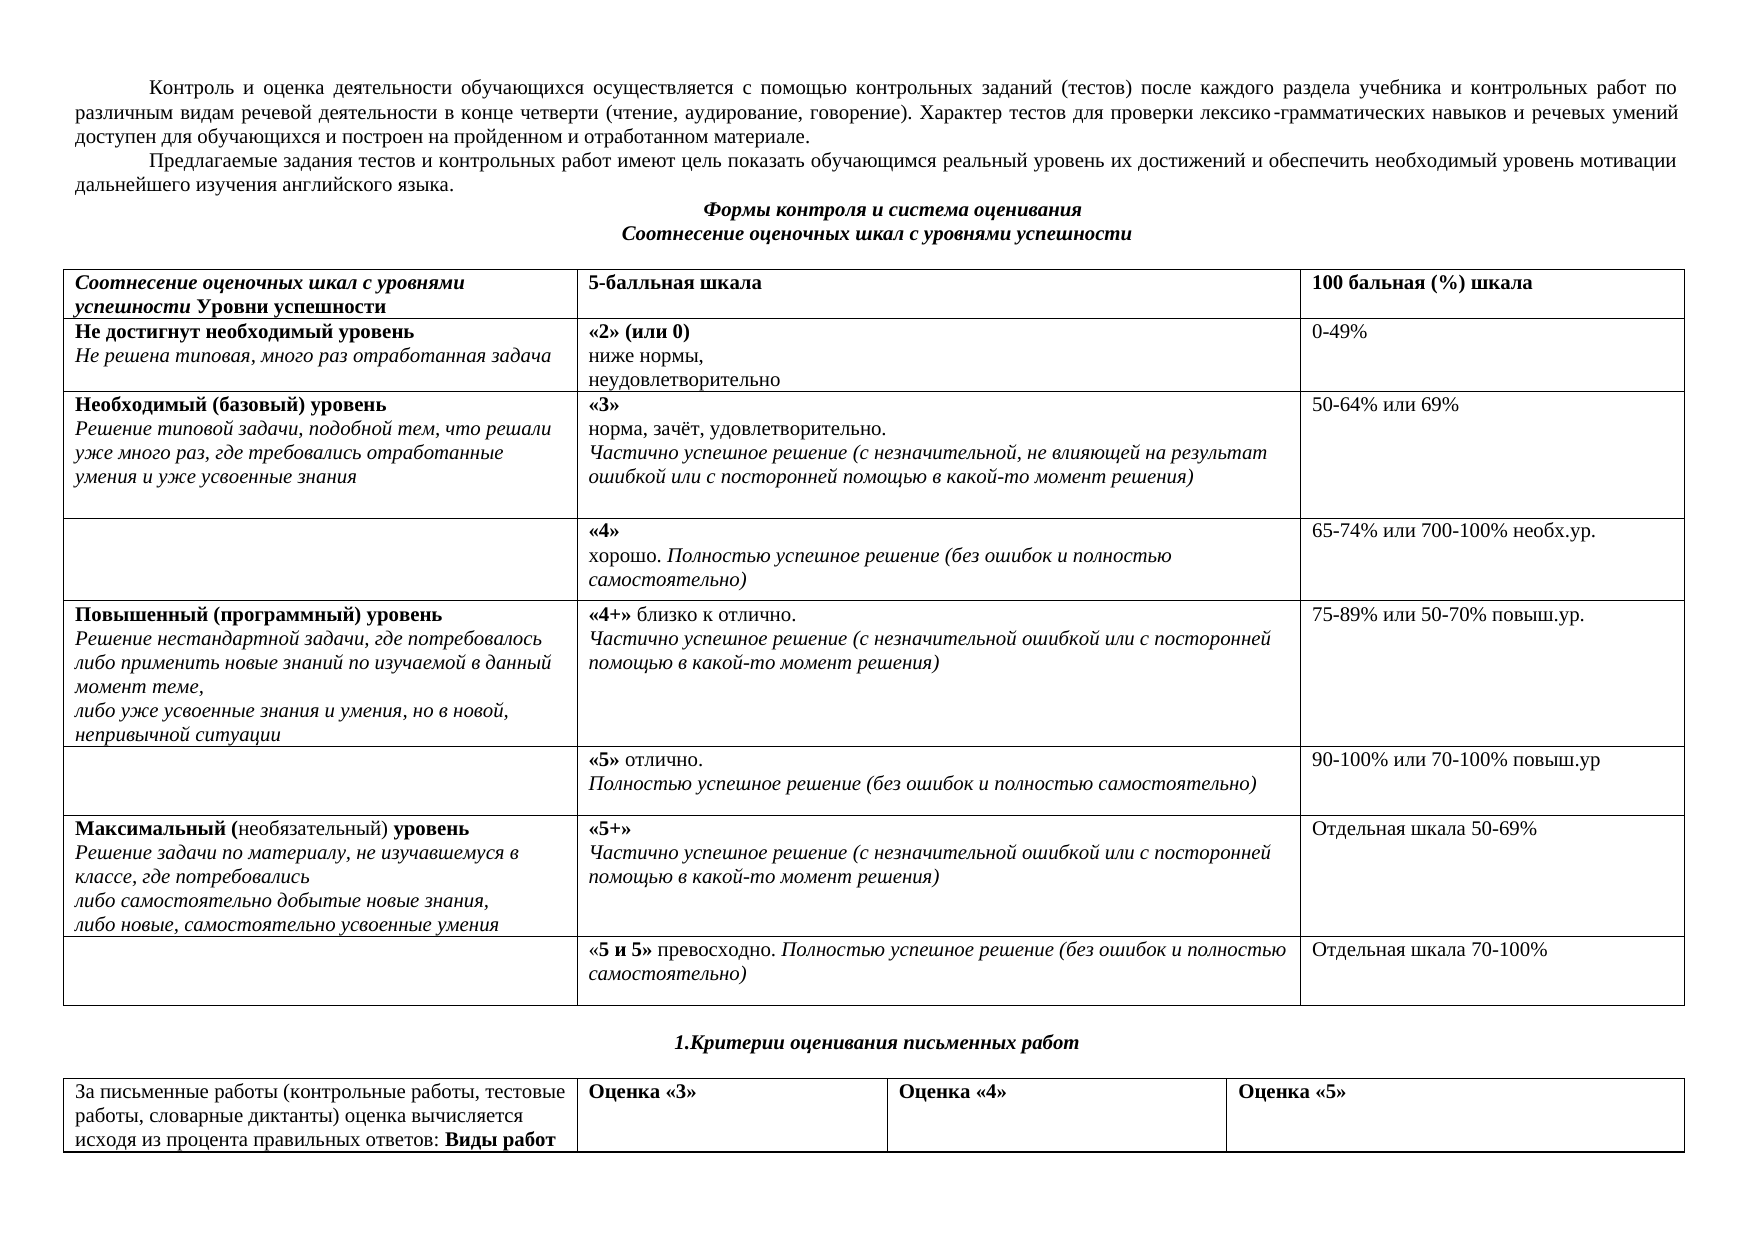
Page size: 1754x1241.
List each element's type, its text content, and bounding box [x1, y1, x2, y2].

table_cell «5» отлично. Полностью успешное решение (без ошибок и полностью самостоятельно) [578, 747, 1300, 815]
table_cell 65-74% или 700-100% необх.ур. [1301, 519, 1684, 600]
table_header Оценка «3» [578, 1079, 887, 1151]
table_cell [64, 519, 577, 600]
table_cell 90-100% или 70-100% повыш.ур [1301, 747, 1684, 815]
table_header 100 бальная (%) шкала [1301, 270, 1684, 318]
table_header 5-балльная шкала [578, 270, 1300, 318]
text 1.Критерии оценивания письменных работ [75, 1030, 1679, 1054]
table_header За письменные работы (контрольные работы, тестовые работы, словарные диктанты) оценка вычисляется исходя из процента правильных ответов: Виды работ [64, 1079, 577, 1151]
table_cell Отдельная шкала 70-100% [1301, 937, 1684, 1005]
table_header Оценка «5» [1227, 1079, 1684, 1151]
table_header Соотнесение оценочных шкал с уровнями успешности Уровни успешности [64, 270, 577, 318]
table_cell Максимальный (необязательный) уровень Решение задачи по материалу, не изучавшемуся в классе, где потребовались либо самостоятельно добытые новые знания, либо новые, самостоятельно усвоенные умения [64, 816, 577, 936]
table_cell «5+» Частично успешное решение (с незначительной ошибкой или с посторонней помощью в какой-то момент решения) [578, 816, 1300, 936]
table_header Оценка «4» [888, 1079, 1226, 1151]
table_cell Повышенный (программный) уровень Решение нестандартной задачи, где потребовалось либо применить новые знаний по изучаемой в данный момент теме, либо уже усвоенные знания и умения, но в новой, непривычной ситуации [64, 601, 577, 746]
text Предлагаемые задания тестов и контрольных работ имеют цель показать обучающимся реальный уровень их достижений и обеспечить необходимый уровень мотивации дальнейшего изучения английского языка. [75, 148, 1679, 196]
table_cell Не достигнут необходимый уровень Не решена типовая, много раз отработанная задача [64, 319, 577, 391]
table_cell «4+» близко к отлично. Частично успешное решение (с незначительной ошибкой или с посторонней помощью в какой-то момент решения) [578, 601, 1300, 746]
table_cell «5 и 5» превосходно. Полностью успешное решение (без ошибок и полностью самостоятельно) [578, 937, 1300, 1005]
table_cell «2» (или 0) ниже нормы, неудовлетворительно [578, 319, 1300, 391]
table_cell 0-49% [1301, 319, 1684, 391]
text Формы контроля и система оценивания [75, 196, 1679, 221]
table_cell [64, 747, 577, 815]
text Соотнесение оценочных шкал с уровнями успешности [75, 221, 1679, 244]
table_cell «4» хорошо. Полностью успешное решение (без ошибок и полностью самостоятельно) [578, 519, 1300, 600]
table_cell Необходимый (базовый) уровень Решение типовой задачи, подобной тем, что решали уже много раз, где требовались отработанные умения и уже усвоенные знания [64, 392, 577, 517]
table_cell Отдельная шкала 50-69% [1301, 816, 1684, 936]
text Контроль и оценка деятельности обучающихся осуществляется с помощью контрольных заданий (тестов) после каждого раздела учебника и контрольных работ по различным видам речевой деятельности в конце четверти (чтение, аудирование, говорение). Характер тестов для проверки лексико‐грамматических навыков и речевых умений доступен для обучающихся и построен на пройденном и отработанном материале. [75, 75, 1679, 148]
table_cell «3» норма, зачёт, удовлетворительно. Частично успешное решение (с незначительной, не влияющей на результат ошибкой или с посторонней помощью в какой-то момент решения) [578, 392, 1300, 517]
table_cell 50-64% или 69% [1301, 392, 1684, 517]
table_cell 75-89% или 50-70% повыш.ур. [1301, 601, 1684, 746]
table_cell [64, 937, 577, 1005]
